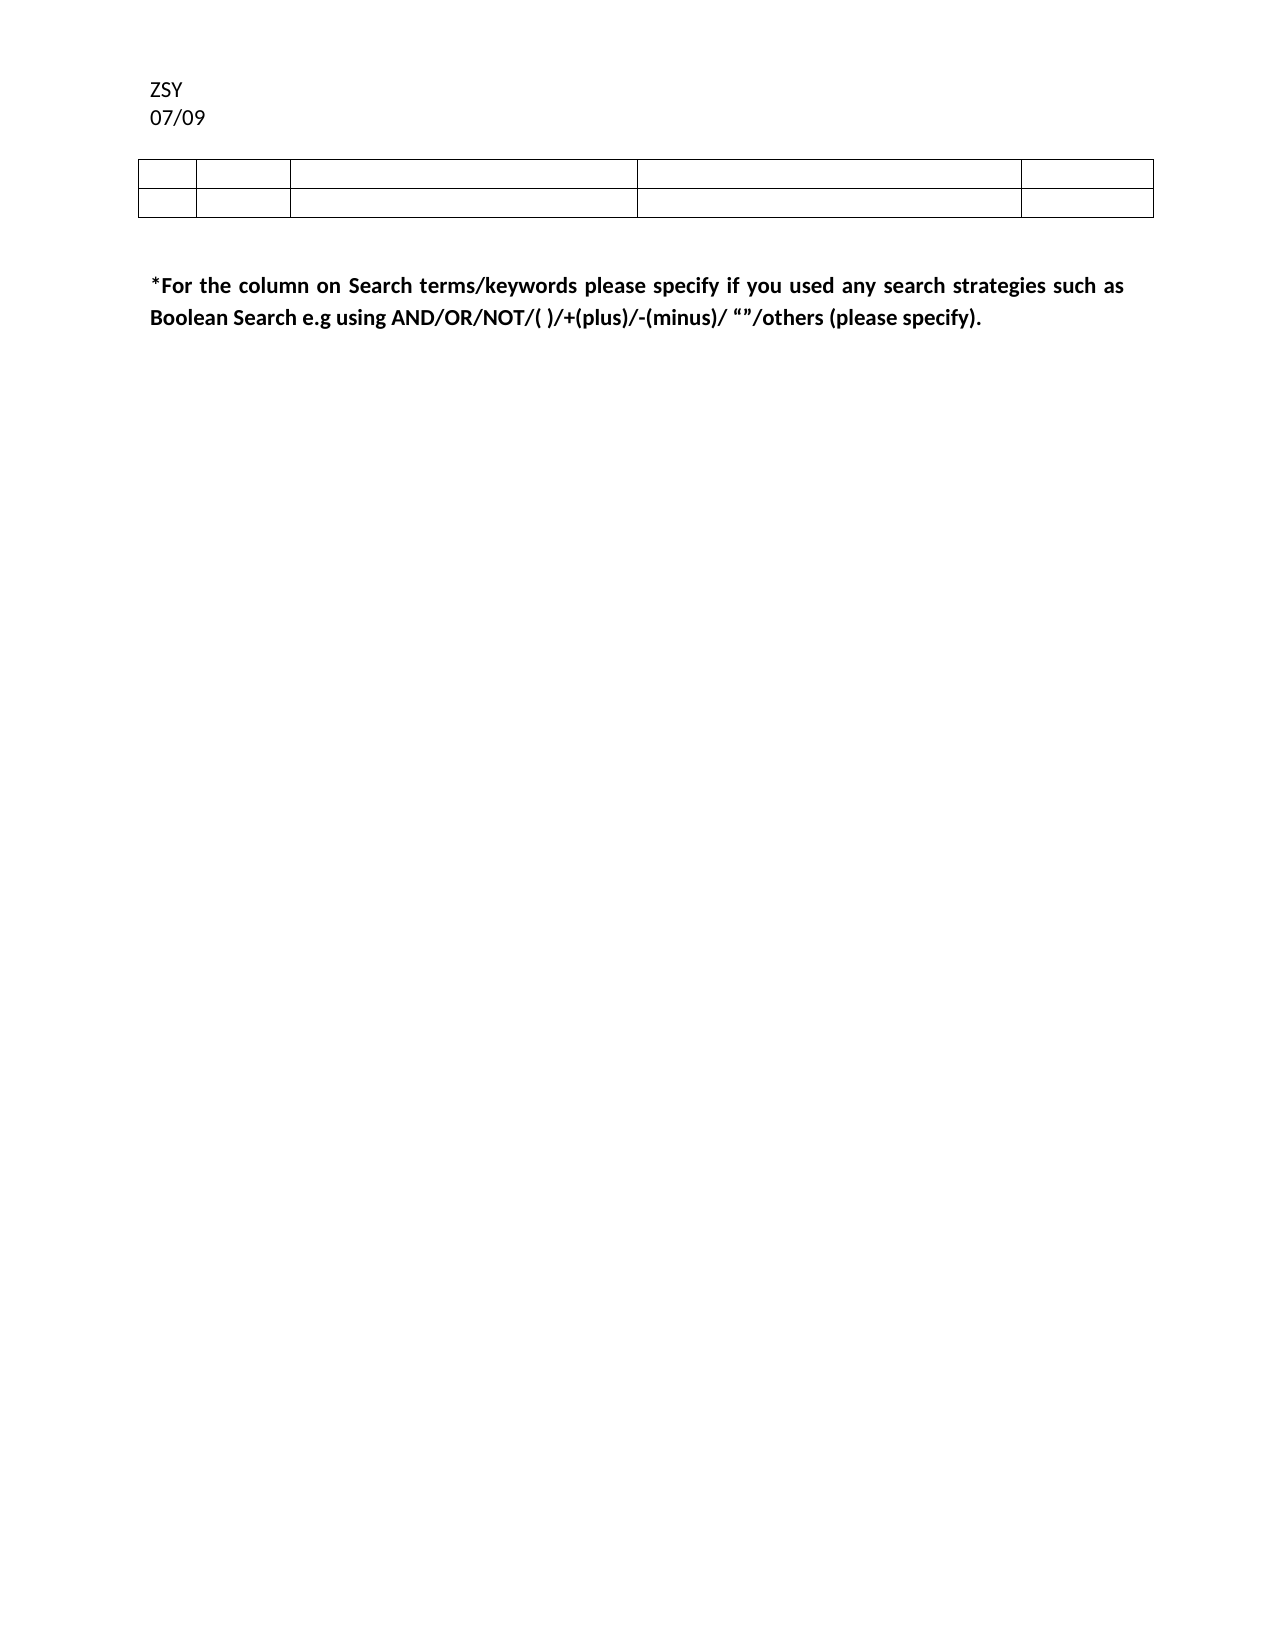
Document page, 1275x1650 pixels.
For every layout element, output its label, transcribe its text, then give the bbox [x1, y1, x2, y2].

table_cell [1022, 160, 1153, 188]
table_cell [139, 189, 196, 217]
table_cell [197, 189, 290, 217]
table_cell [1022, 189, 1153, 217]
table_cell [291, 189, 637, 217]
text *For the column on Search terms/keywords please specify if you used any search strategies such as Boolean Search e.g using AND/OR/NOT/( )/+(plus)/-(minus)/ “”/others (please specify). [150, 271, 1125, 331]
table_cell [139, 160, 196, 188]
table_cell [197, 160, 290, 188]
table_cell [638, 189, 1021, 217]
table_cell [291, 160, 637, 188]
table_cell [638, 160, 1021, 188]
